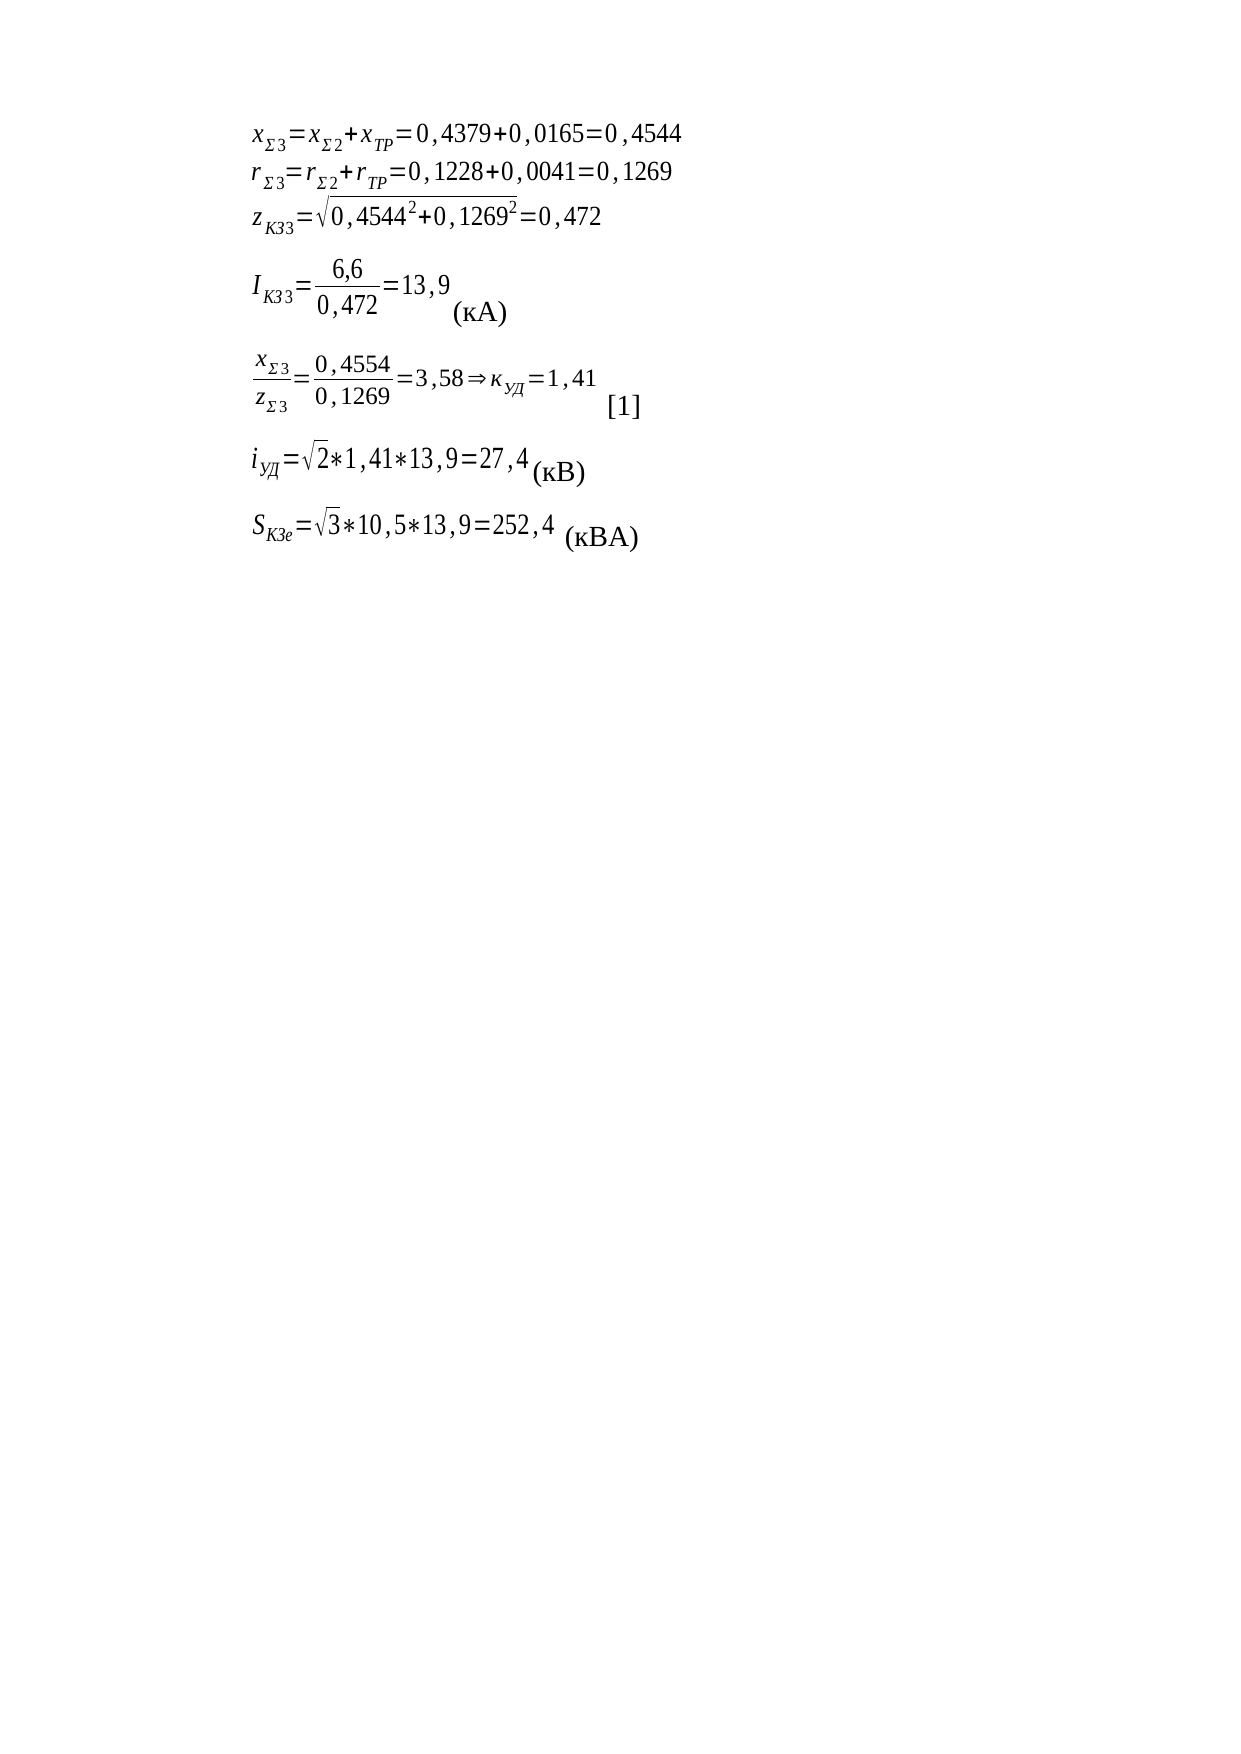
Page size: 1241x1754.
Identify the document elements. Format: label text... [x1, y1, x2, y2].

text (кВА) [177, 505, 1152, 553]
text (кА) [177, 253, 1152, 328]
text (кВ) [177, 438, 1152, 488]
text [1] [177, 344, 1152, 421]
